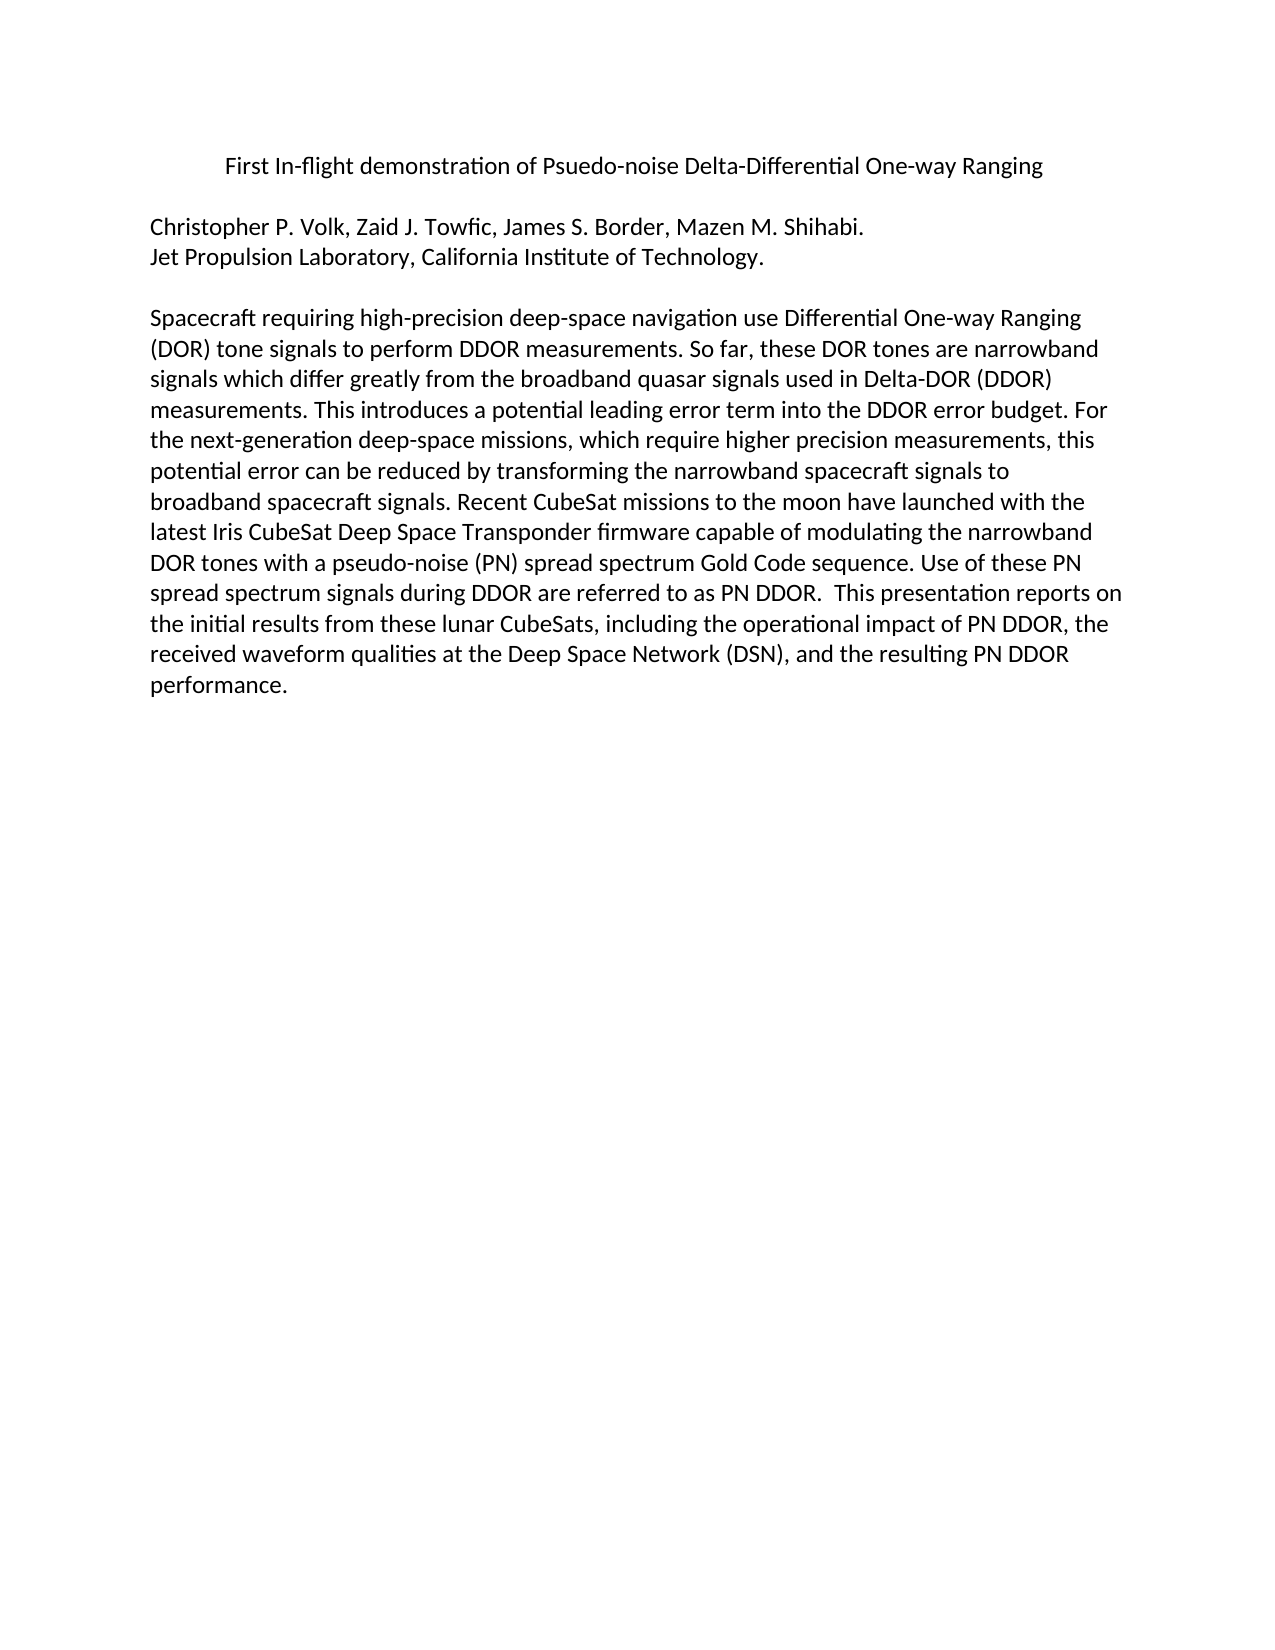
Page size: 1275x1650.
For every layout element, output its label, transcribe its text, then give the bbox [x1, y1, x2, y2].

text Christopher P. Volk, Zaid J. Towfic, James S. Border, Mazen M. Shihabi. [150, 211, 1125, 242]
text Spacecraft requiring high-precision deep-space navigation use Differential One-way Ranging (DOR) tone signals to perform DDOR measurements. So far, these DOR tones are narrowband signals which differ greatly from the broadband quasar signals used in Delta-DOR (DDOR) measurements. This introduces a potential leading error term into the DDOR error budget. For the next-generation deep-space missions, which require higher precision measurements, this potential error can be reduced by transforming the narrowband spacecraft signals to broadband spacecraft signals. Recent CubeSat missions to the moon have launched with the latest Iris CubeSat Deep Space Transponder firmware capable of modulating the narrowband DOR tones with a pseudo-noise (PN) spread spectrum Gold Code sequence. Use of these PN spread spectrum signals during DDOR are referred to as PN DDOR. This presentation reports on the initial results from these lunar CubeSats, including the operational impact of PN DDOR, the received waveform qualities at the Deep Space Network (DSN), and the resulting PN DDOR performance. [150, 303, 1125, 699]
text First In-flight demonstration of Psuedo-noise Delta-Differential One-way Ranging [150, 150, 1125, 181]
text Jet Propulsion Laboratory, California Institute of Technology. [150, 242, 1125, 272]
